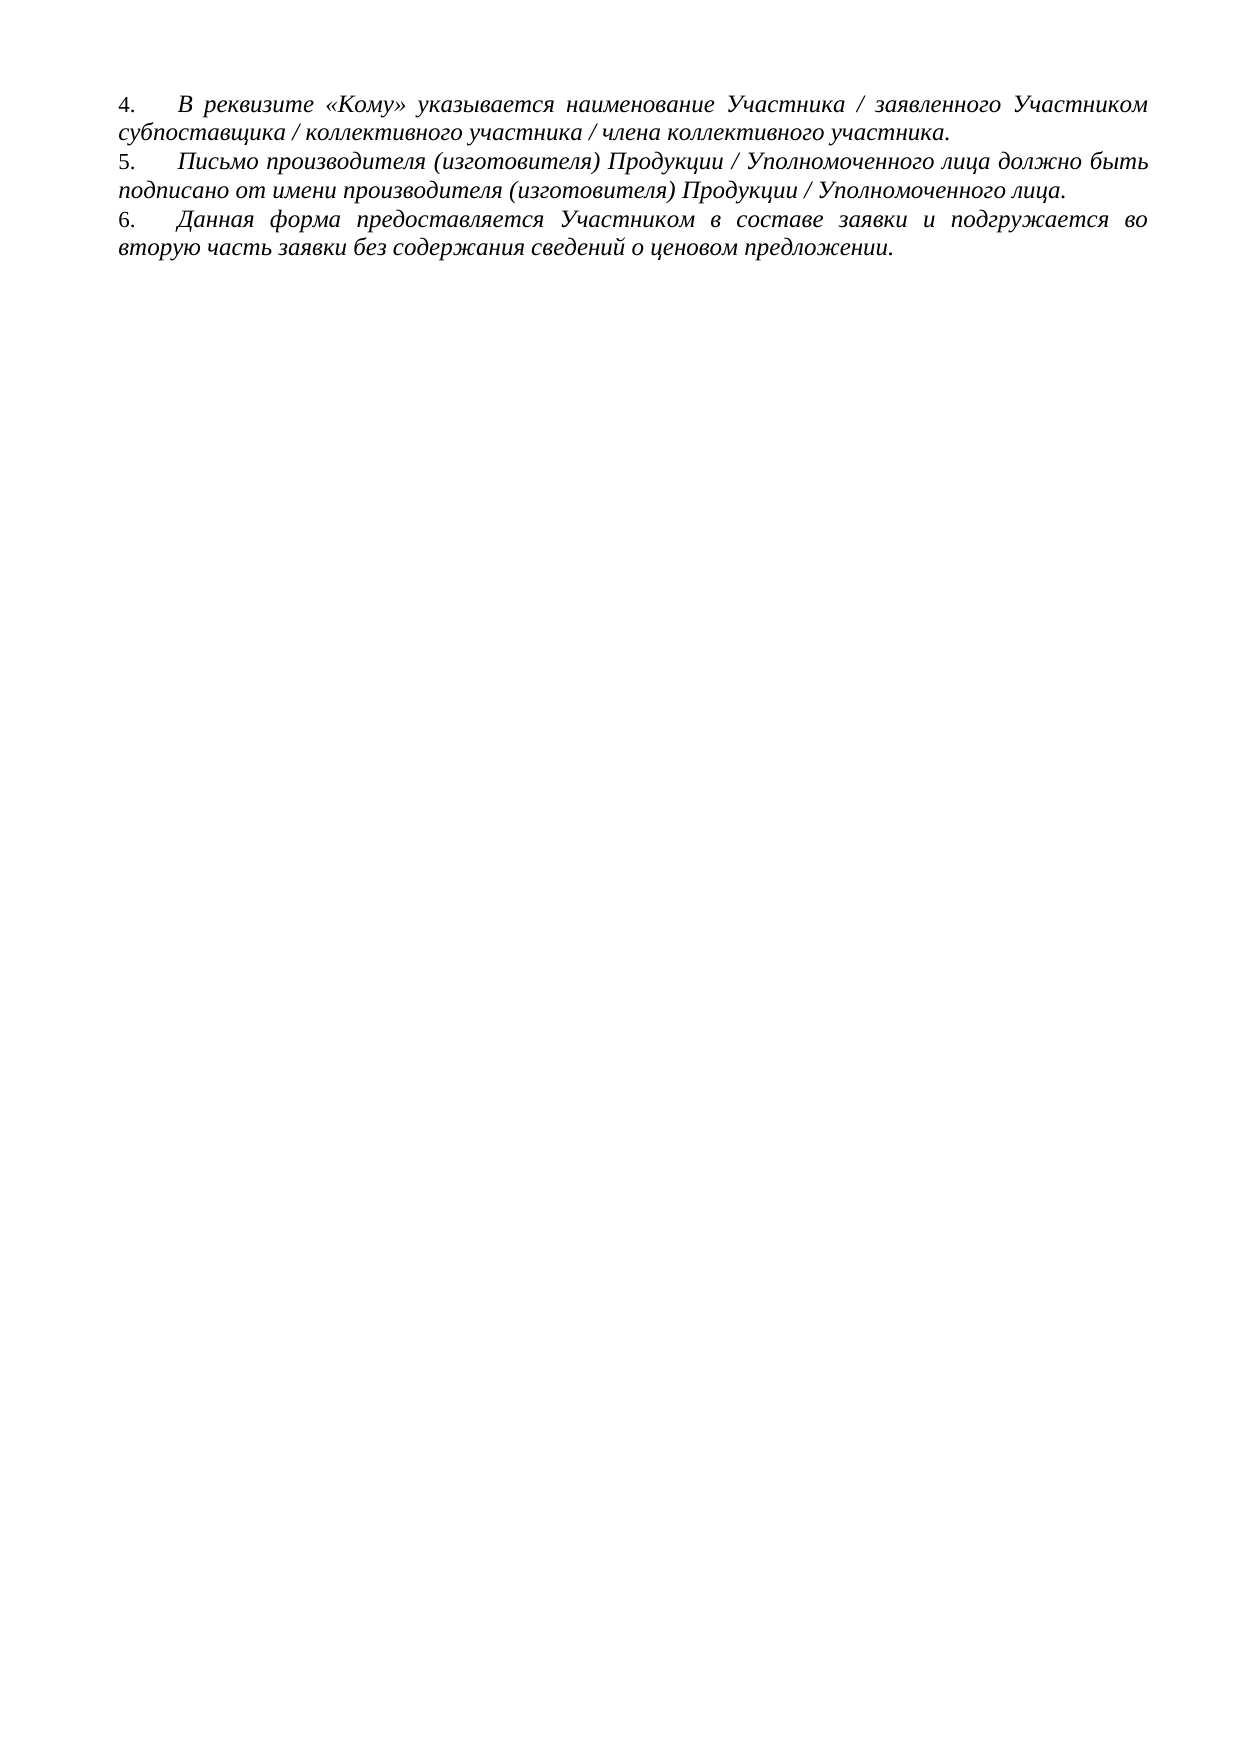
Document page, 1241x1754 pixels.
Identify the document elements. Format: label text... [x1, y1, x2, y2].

list В реквизите «Кому» указывается наименование Участника / заявленного Участником субпоставщика / коллективного участника / члена коллективного участника. [118, 89, 1152, 146]
list Данная форма предоставляется Участником в составе заявки и подгружается во вторую часть заявки без содержания сведений о ценовом предложении. [118, 204, 1152, 261]
list Письмо производителя (изготовителя) Продукции / Уполномоченного лица должно быть подписано от имени производителя (изготовителя) Продукции / Уполномоченного лица. [118, 146, 1152, 204]
